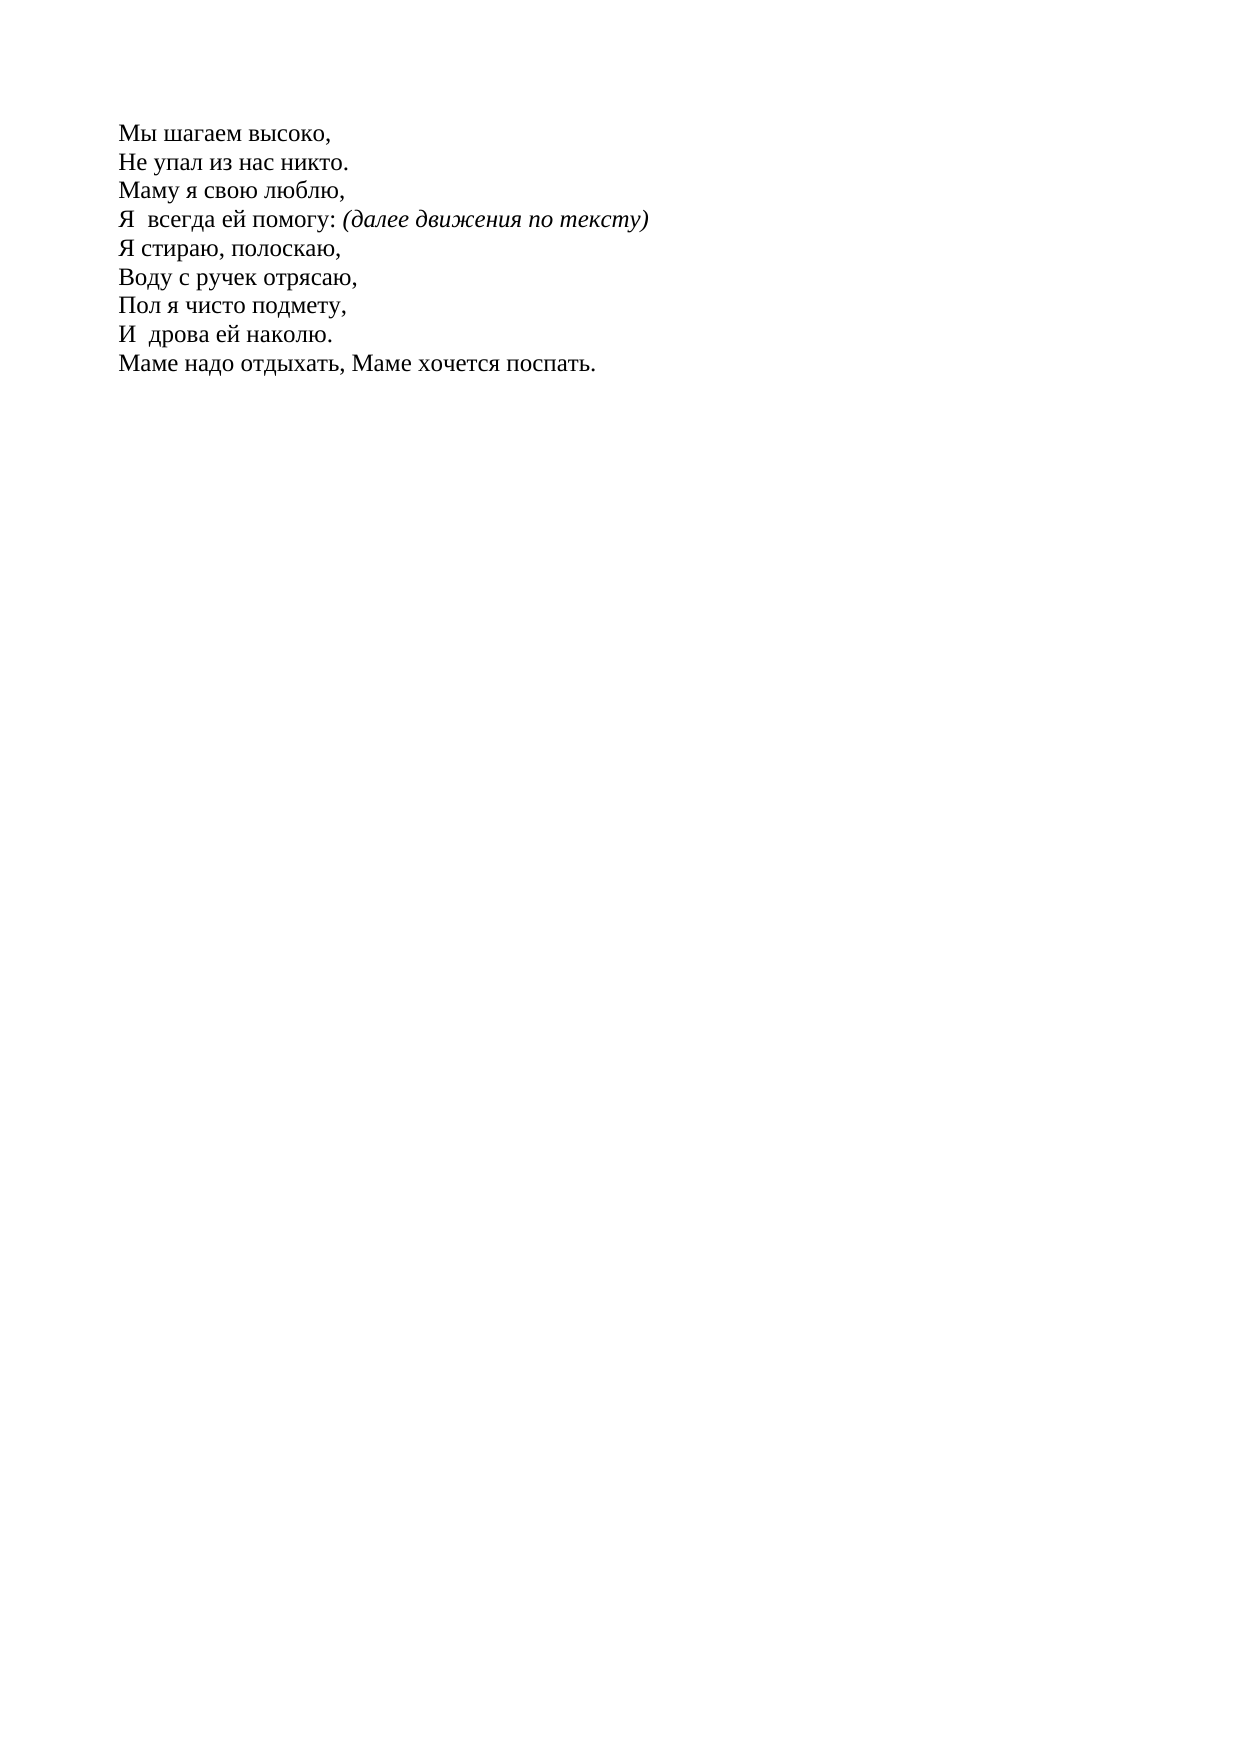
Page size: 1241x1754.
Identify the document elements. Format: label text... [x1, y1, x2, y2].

text И дрова ей наколю. [118, 319, 1122, 348]
text Маму я свою люблю, [118, 176, 1122, 204]
text Не упал из нас никто. [118, 147, 1122, 176]
text Пол я чисто подмету, [118, 291, 1122, 319]
text Воду с ручек отрясаю, [118, 262, 1122, 291]
text Маме надо отдыхать, Маме хочется поспать. [118, 348, 1122, 377]
text Я всегда ей помогу: (далее движения по тексту) [118, 204, 1122, 233]
text Я стираю, полоскаю, [118, 233, 1122, 262]
text Мы шагаем высоко, [118, 118, 1122, 147]
